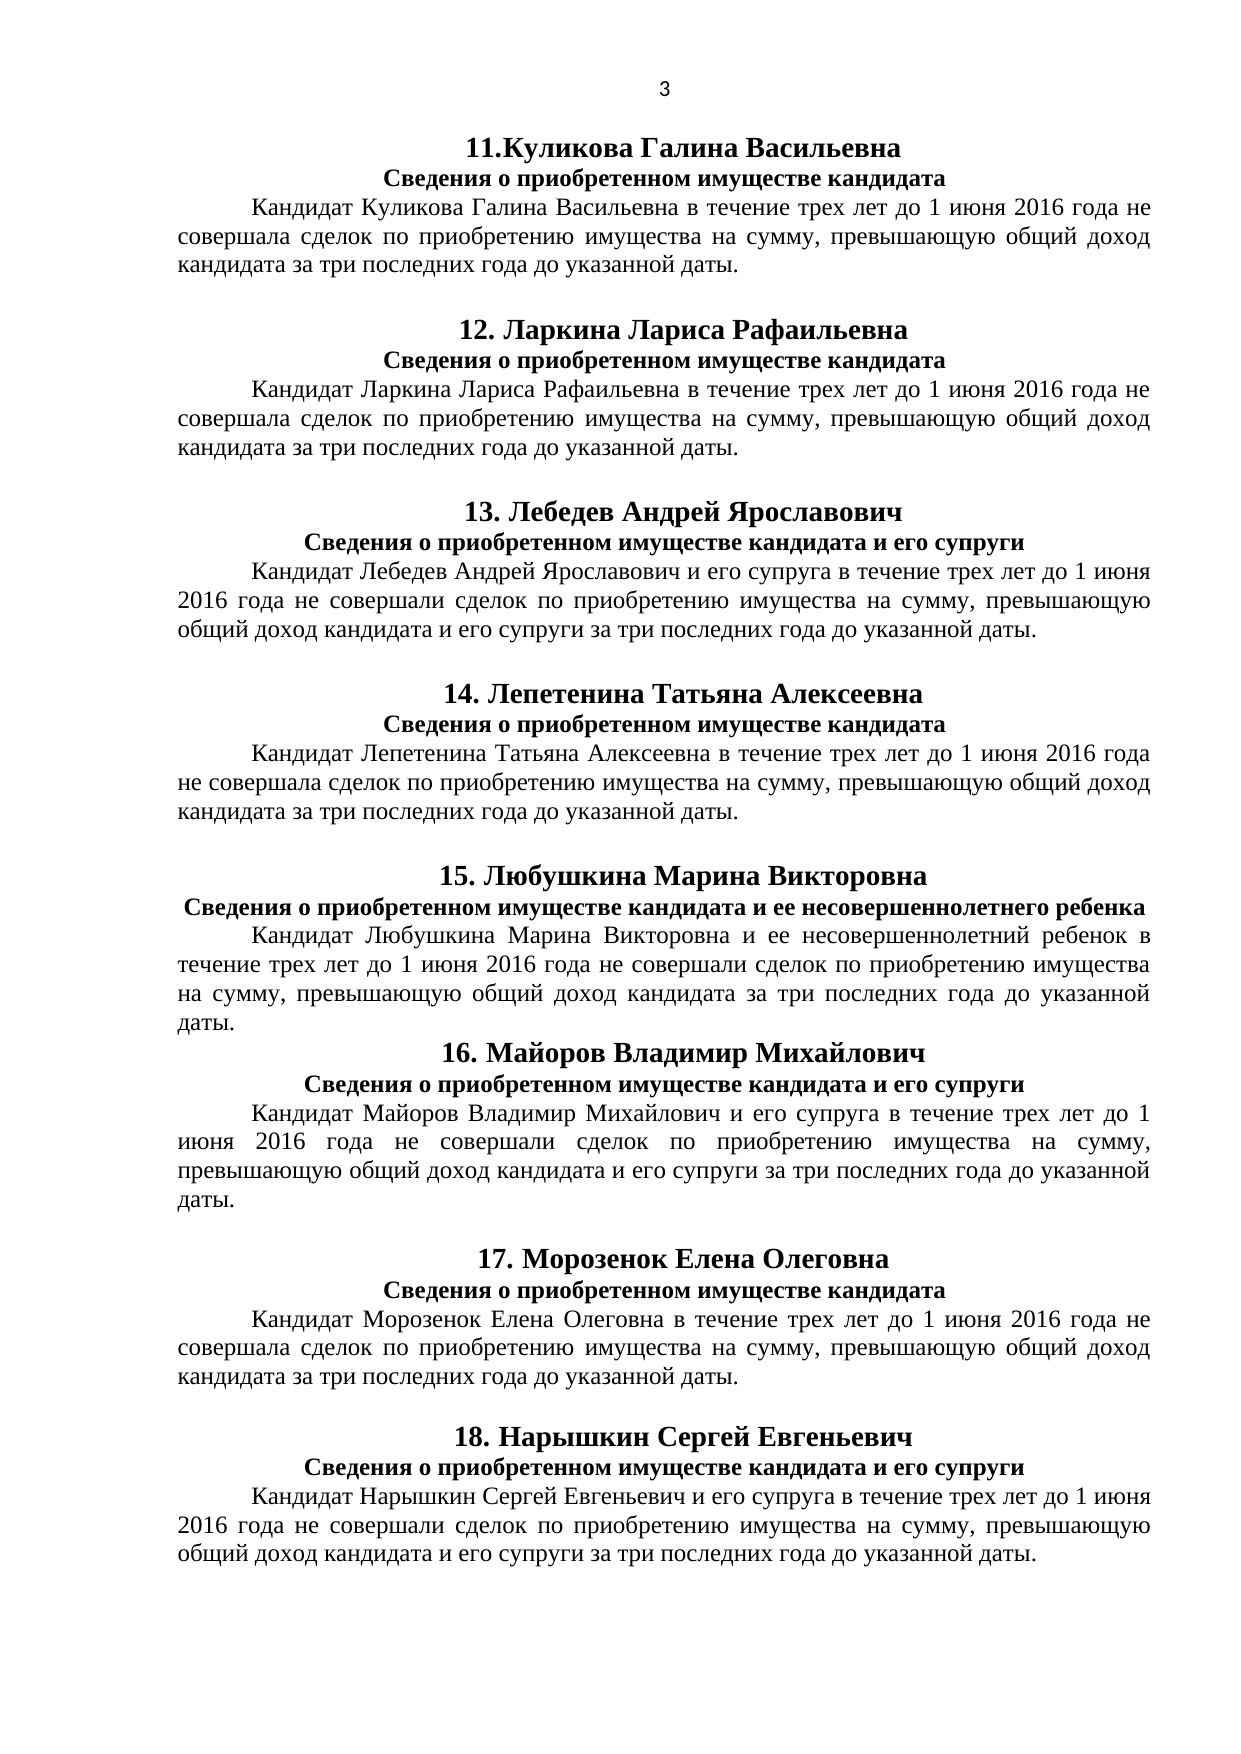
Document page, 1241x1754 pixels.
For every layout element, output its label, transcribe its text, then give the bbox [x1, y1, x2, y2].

text Сведения о приобретенном имуществе кандидата и его супруги [177, 1069, 1152, 1098]
text Кандидат Куликова Галина Васильевна в течение трех лет до 1 июня 2016 года не совершала сделок по приобретению имущества на сумму, превышающую общий доход кандидата за три последних года до указанной даты. [177, 192, 1152, 278]
text Сведения о приобретенном имуществе кандидата и его супруги [177, 527, 1152, 556]
text Сведения о приобретенном имуществе кандидата [177, 1275, 1152, 1304]
text Кандидат Майоров Владимир Михайлович и его супруга в течение трех лет до 1 июня 2016 года не совершали сделок по приобретению имущества на сумму, превышающую общий доход кандидата и его супруги за три последних года до указанной даты. [177, 1098, 1152, 1213]
text Кандидат Любушкина Марина Викторовна и ее несовершеннолетний ребенок в течение трех лет до 1 июня 2016 года не совершали сделок по приобретению имущества на сумму, превышающую общий доход кандидата за три последних года до указанной даты. [177, 920, 1152, 1035]
list Ларкина Лариса Рафаильевна [215, 312, 1152, 345]
text Сведения о приобретенном имуществе кандидата и его супруги [177, 1452, 1152, 1481]
list Морозенок Елена Олеговна [215, 1241, 1152, 1275]
text Кандидат Лебедев Андрей Ярославович и его супруга в течение трех лет до 1 июня 2016 года не совершали сделок по приобретению имущества на сумму, превышающую общий доход кандидата и его супруги за три последних года до указанной даты. [177, 556, 1152, 642]
text Сведения о приобретенном имуществе кандидата [177, 709, 1152, 738]
list Любушкина Марина Викторовна [215, 858, 1152, 892]
text Кандидат Ларкина Лариса Рафаильевна в течение трех лет до 1 июня 2016 года не совершала сделок по приобретению имущества на сумму, превышающую общий доход кандидата за три последних года до указанной даты. [177, 374, 1152, 460]
list Куликова Галина Васильевна [215, 130, 1152, 163]
list Нарышкин Сергей Евгеньевич [215, 1419, 1152, 1452]
list Майоров Владимир Михайлович [215, 1035, 1152, 1069]
text Сведения о приобретенном имуществе кандидата и ее несовершеннолетнего ребенка [177, 892, 1152, 920]
text Кандидат Морозенок Елена Олеговна в течение трех лет до 1 июня 2016 года не совершала сделок по приобретению имущества на сумму, превышающую общий доход кандидата за три последних года до указанной даты. [177, 1304, 1152, 1390]
text Кандидат Лепетенина Татьяна Алексеевна в течение трех лет до 1 июня 2016 года не совершала сделок по приобретению имущества на сумму, превышающую общий доход кандидата за три последних года до указанной даты. [177, 738, 1152, 824]
text Сведения о приобретенном имуществе кандидата [177, 345, 1152, 374]
list Лебедев Андрей Ярославович [215, 494, 1152, 527]
text Кандидат Нарышкин Сергей Евгеньевич и его супруга в течение трех лет до 1 июня 2016 года не совершали сделок по приобретению имущества на сумму, превышающую общий доход кандидата и его супруги за три последних года до указанной даты. [177, 1481, 1152, 1567]
list Лепетенина Татьяна Алексеевна [215, 676, 1152, 709]
text Сведения о приобретенном имуществе кандидата [177, 163, 1152, 192]
